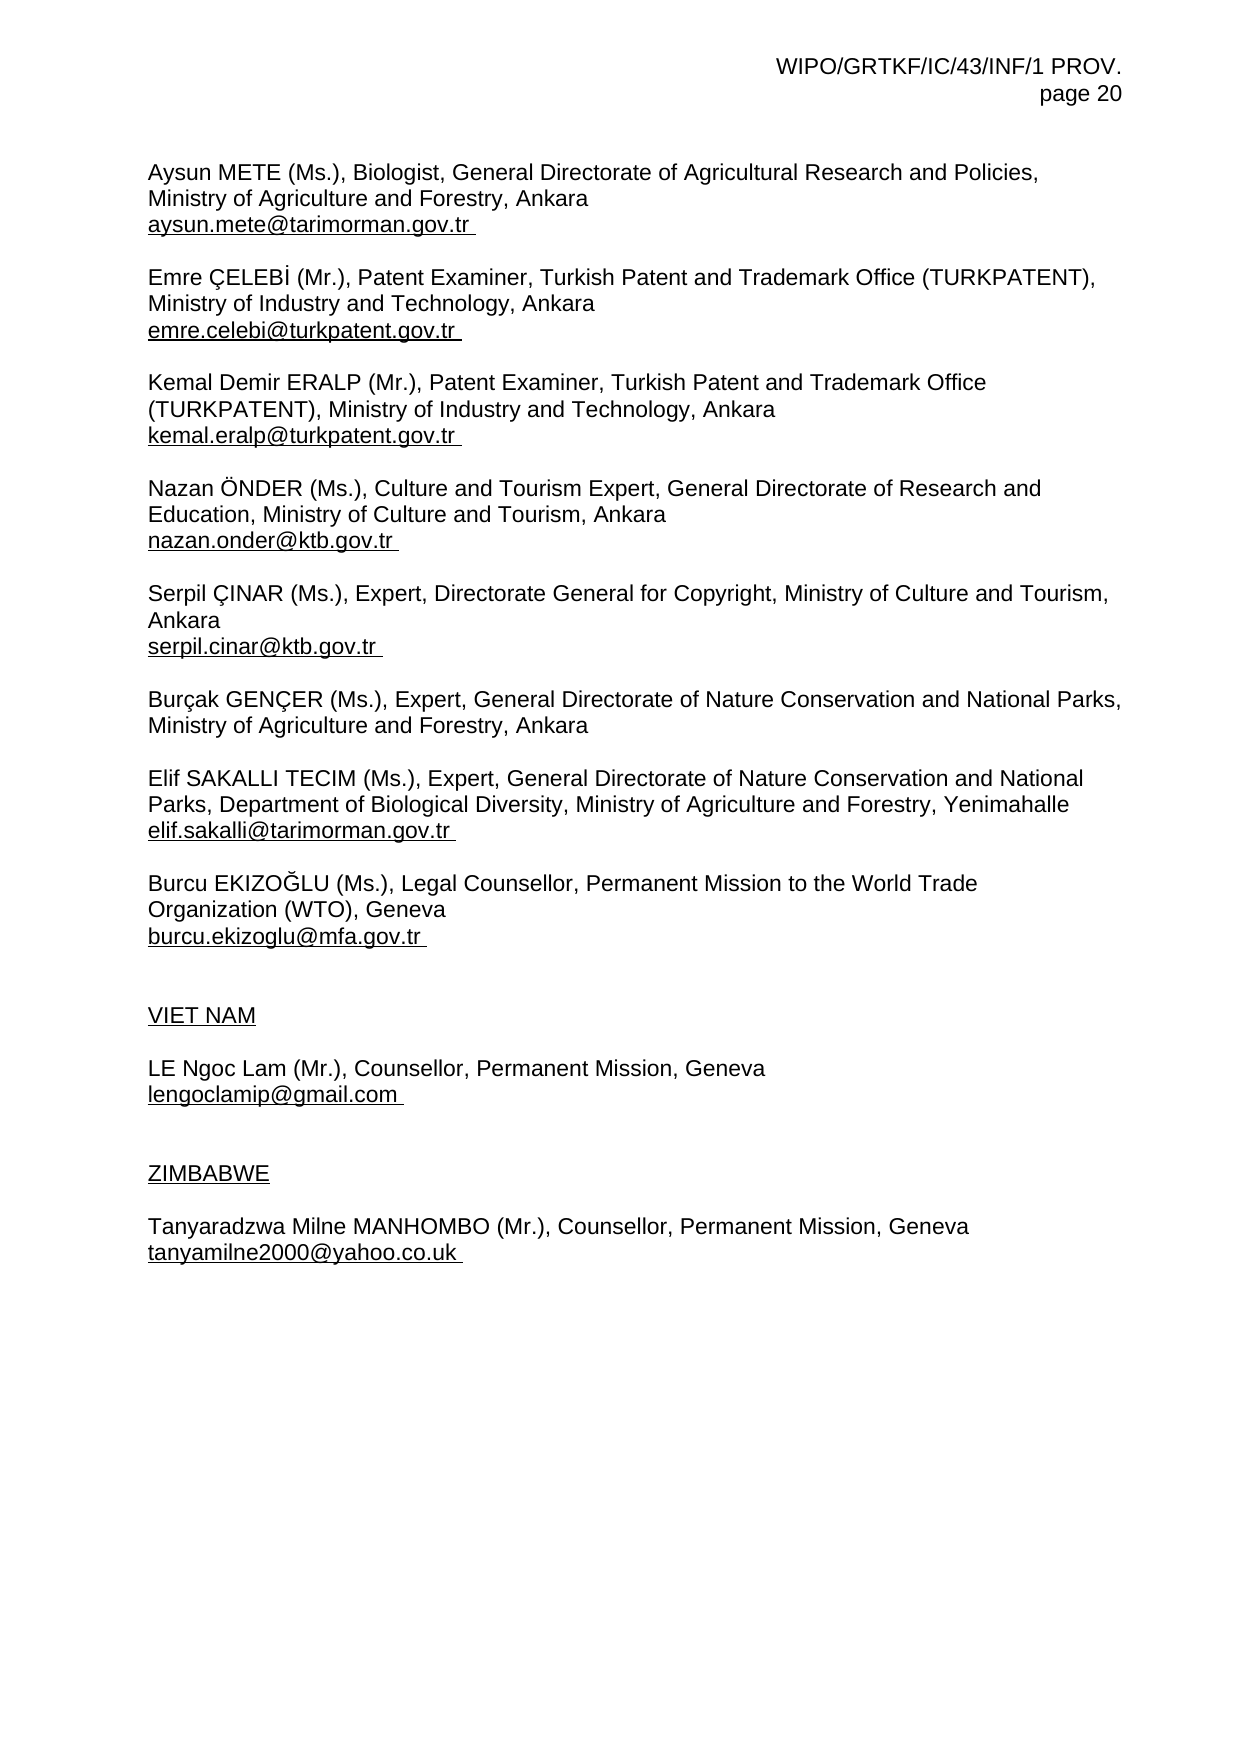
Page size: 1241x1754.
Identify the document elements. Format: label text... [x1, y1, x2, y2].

text kemal.eralp@turkpatent.gov.tr [148, 422, 1122, 448]
text nazan.onder@ktb.gov.tr [148, 527, 1122, 554]
text Tanyaradzwa Milne MANHOMBO (Mr.), Counsellor, Permanent Mission, Geneva [148, 1213, 1122, 1239]
text tanyamilne2000@yahoo.co.uk [148, 1239, 1122, 1265]
text burcu.ekizoglu@mfa.gov.tr [148, 923, 1122, 949]
text Emre ÇELEBİ (Mr.), Patent Examiner, Turkish Patent and Trademark Office (TURKPATENT), Ministry of Industry and Technology, Ankara [148, 264, 1122, 317]
text elif.sakalli@tarimorman.gov.tr [148, 817, 1122, 844]
text Kemal Demir ERALP (Mr.), Patent Examiner, Turkish Patent and Trademark Office (TURKPATENT), Ministry of Industry and Technology, Ankara [148, 369, 1122, 422]
text Nazan ÖNDER (Ms.), Culture and Tourism Expert, General Directorate of Research and Education, Ministry of Culture and Tourism, Ankara [148, 475, 1122, 527]
text serpil.cinar@ktb.gov.tr [148, 633, 1122, 659]
text emre.celebi@turkpatent.gov.tr [148, 317, 1122, 343]
text Serpil ÇINAR (Ms.), Expert, Directorate General for Copyright, Ministry of Culture and Tourism, Ankara [148, 580, 1122, 633]
text Burcu EKIZOĞLU (Ms.), Legal Counsellor, Permanent Mission to the World Trade Organization (WTO), Geneva [148, 870, 1122, 923]
text LE Ngoc Lam (Mr.), Counsellor, Permanent Mission, Geneva [148, 1054, 1122, 1081]
text ZIMBABWE [148, 1160, 1122, 1186]
text VIET NAM [148, 1002, 1122, 1028]
text aysun.mete@tarimorman.gov.tr [148, 211, 1122, 238]
text Elif SAKALLI TECIM (Ms.), Expert, General Directorate of Nature Conservation and National Parks, Department of Biological Diversity, Ministry of Agriculture and Forestry, Yenimahalle [148, 765, 1122, 817]
text Aysun METE (Ms.), Biologist, General Directorate of Agricultural Research and Policies, Ministry of Agriculture and Forestry, Ankara [148, 158, 1122, 211]
text lengoclamip@gmail.com [148, 1081, 1122, 1107]
text Burçak GENÇER (Ms.), Expert, General Directorate of Nature Conservation and National Parks, Ministry of Agriculture and Forestry, Ankara [148, 686, 1122, 738]
